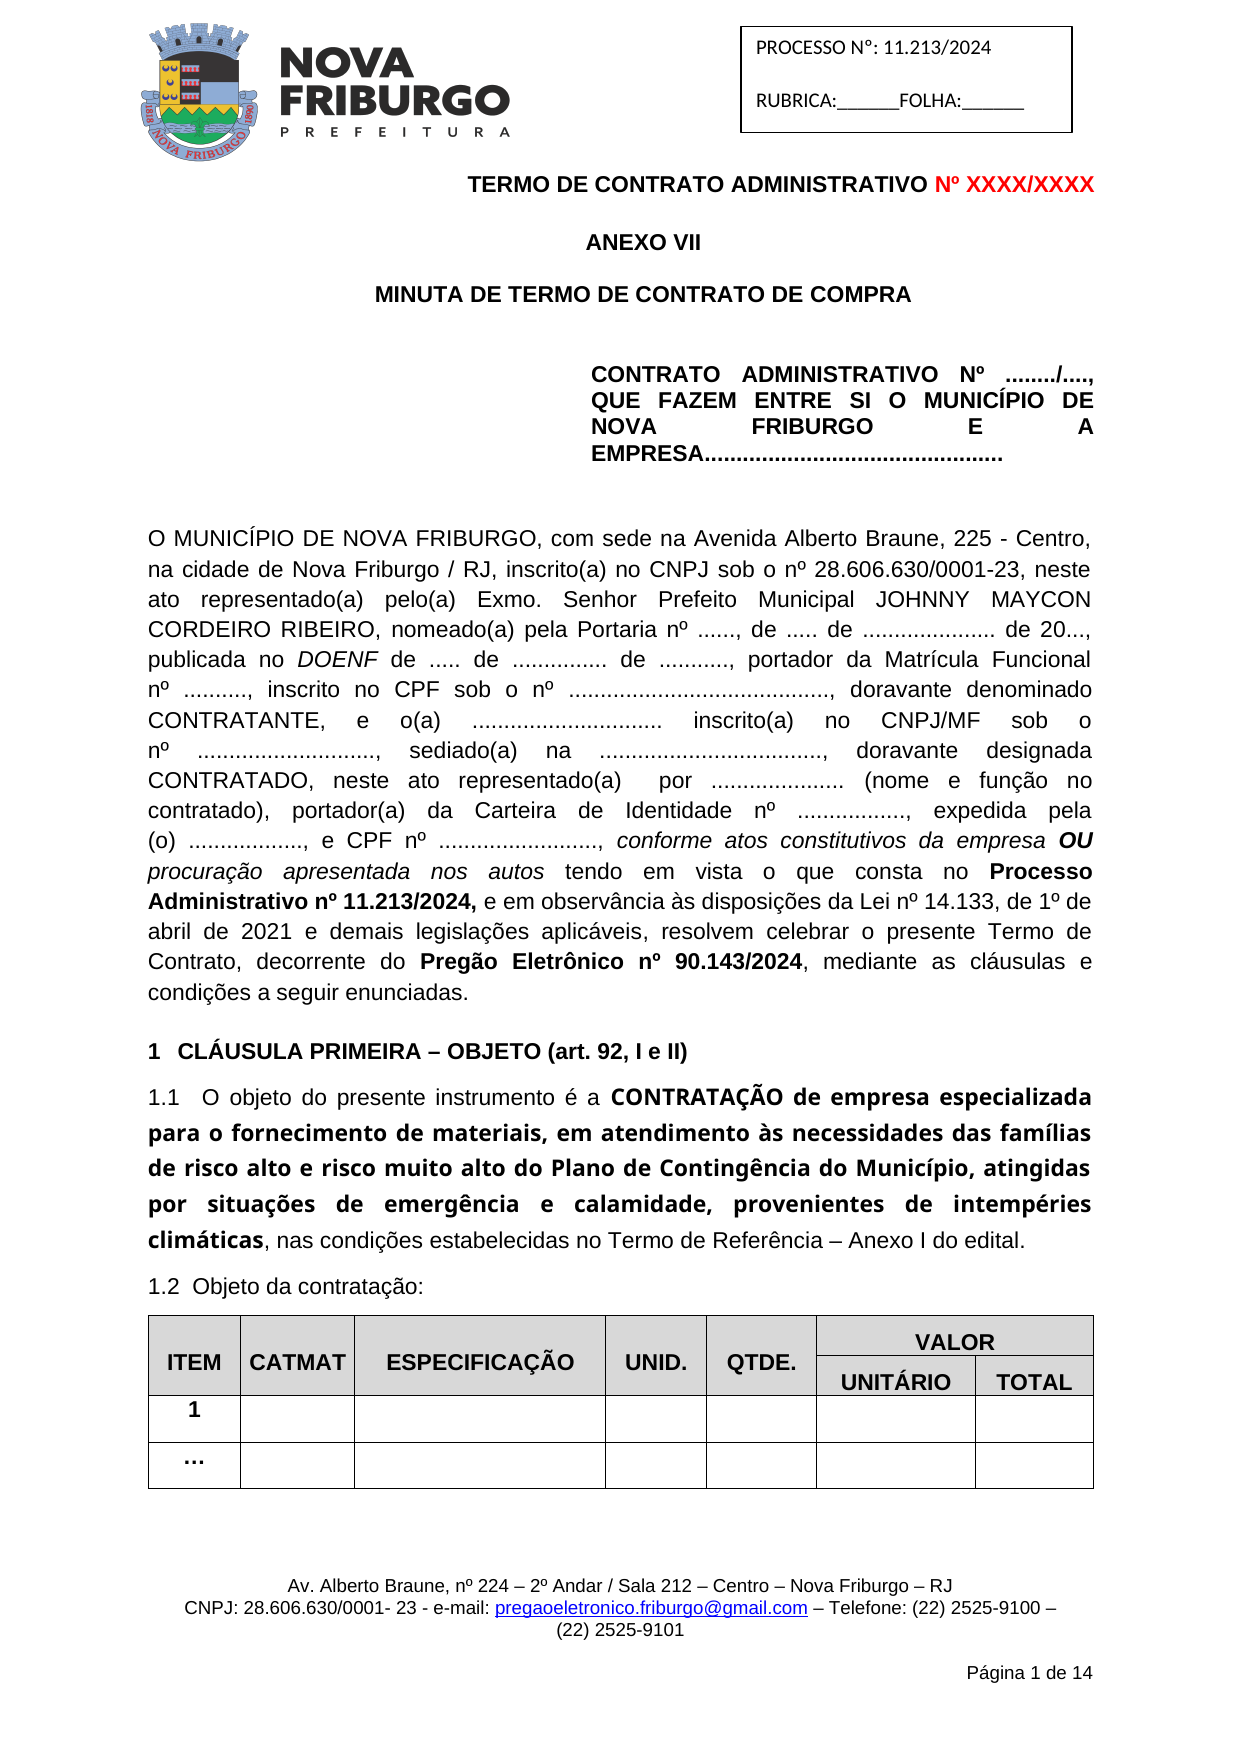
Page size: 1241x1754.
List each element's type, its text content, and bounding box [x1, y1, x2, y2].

table_header VALOR [817, 1316, 1093, 1355]
table_cell [976, 1443, 1093, 1488]
table_cell TOTAL [976, 1356, 1093, 1395]
table_cell [241, 1443, 354, 1488]
table_cell [817, 1396, 975, 1442]
table_cell 1 [149, 1396, 240, 1442]
table_cell [606, 1396, 706, 1442]
table_cell [707, 1396, 816, 1442]
table_cell [241, 1396, 354, 1442]
table_cell [606, 1443, 706, 1488]
table_cell UNITÁRIO [817, 1356, 975, 1395]
table_header ESPECIFICAÇÃO [355, 1316, 605, 1395]
text MINUTA DE TERMO DE CONTRATO DE COMPRA [192, 281, 1094, 308]
table_header ITEM [149, 1316, 240, 1395]
picture [127, 17, 524, 163]
table_cell … [149, 1443, 240, 1488]
text O MUNICÍPIO DE NOVA FRIBURGO, com sede na Avenida Alberto Braune, 225 - Centro, na cidade de Nova Friburgo / RJ, inscrito(a) no CNPJ sob o nº 28.606.630/0001-23, neste ato representado(a) pelo(a) Exmo. Senhor Prefeito Municipal JOHNNY MAYCON CORDEIRO RIBEIRO, nomeado(a) pela Portaria nº ......, de ..... de ..................... de 20..., publicada no DOENF de ..... de ............... de ..........., portador da Matrícula Funcional nº .........., inscrito no CPF sob o nº ........................................., doravante denominado CONTRATANTE, e o(a) .............................. inscrito(a) no CNPJ/MF sob o nº ............................, sediado(a) na ..................................., doravante designada CONTRATADO, neste ato representado(a) por ..................... (nome e função no contratado), portador(a) da Carteira de Identidade nº ................., expedida pela (o) .................., e CPF nº ........................., conforme atos constitutivos da empresa OU procuração apresentada nos autos tendo em vista o que consta no Processo Administrativo nº 11.213/2024, e em observância às disposições da Lei nº 14.133, de 1º de abril de 2021 e demais legislações aplicáveis, resolvem celebrar o presente Termo de Contrato, decorrente do Pregão Eletrônico nº 90.143/2024, mediante as cláusulas e condições a seguir enunciadas. [148, 525, 1092, 1005]
table_header UNID. [606, 1316, 706, 1395]
table_cell [817, 1443, 975, 1488]
table_header QTDE. [707, 1316, 816, 1395]
table_cell [707, 1443, 816, 1488]
text ANEXO VII [192, 229, 1094, 255]
list CLÁUSULA PRIMEIRA – OBJETO (art. 92, I e II) [148, 1038, 1092, 1064]
table_cell [355, 1443, 605, 1488]
table_cell [355, 1396, 605, 1442]
text CONTRATO ADMINISTRATIVO Nº ......../...., QUE FAZEM ENTRE SI O MUNICÍPIO DE NOVA FRIBURGO E A EMPRESA............................................... [591, 361, 1094, 466]
list O objeto do presente instrumento é a CONTRATAÇÃO de empresa especializada para o fornecimento de materiais, em atendimento às necessidades das famílias de risco alto e risco muito alto do Plano de Contingência do Município, atingidas por situações de emergência e calamidade, provenientes de intempéries climáticas, nas condições estabelecidas no Termo de Referência – Anexo I do edital. [148, 1081, 1092, 1256]
table_header CATMAT [241, 1316, 354, 1395]
table_cell [976, 1396, 1093, 1442]
list Objeto da contratação: [148, 1273, 1092, 1299]
